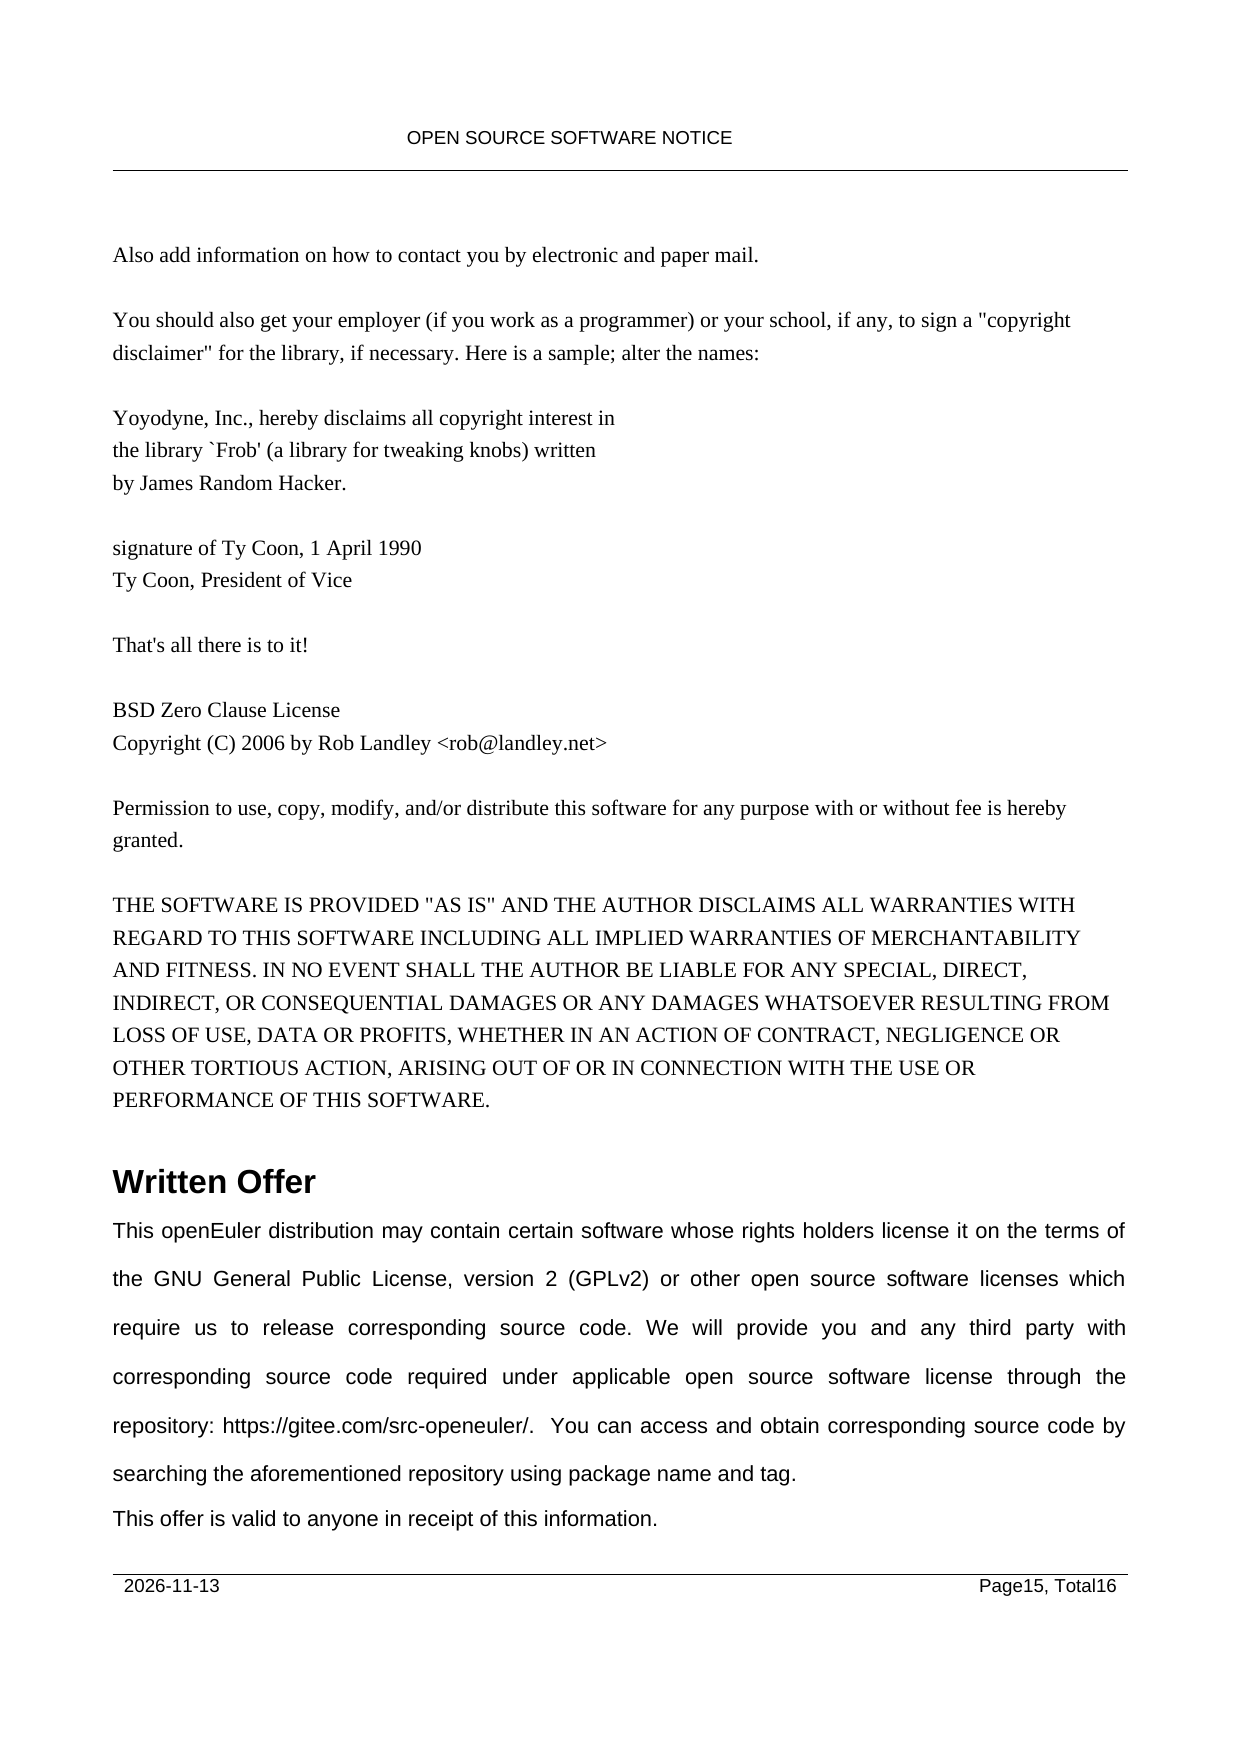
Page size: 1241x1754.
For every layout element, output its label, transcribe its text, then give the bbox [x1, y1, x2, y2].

text Written Offer [112, 1149, 1128, 1214]
text This offer is valid to anyone in receipt of this information. [112, 1503, 1128, 1535]
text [112, 206, 1128, 1149]
text This openEuler distribution may contain certain software whose rights holders license it on the terms of the GNU General Public License, version 2 (GPLv2) or other open source software licenses which require us to release corresponding source code. We will provide you and any third party with corresponding source code required under applicable open source software license through the repository: https://gitee.com/src-openeuler/. You can access and obtain corresponding source code by searching the aforementioned repository using package name and tag. [112, 1214, 1128, 1490]
